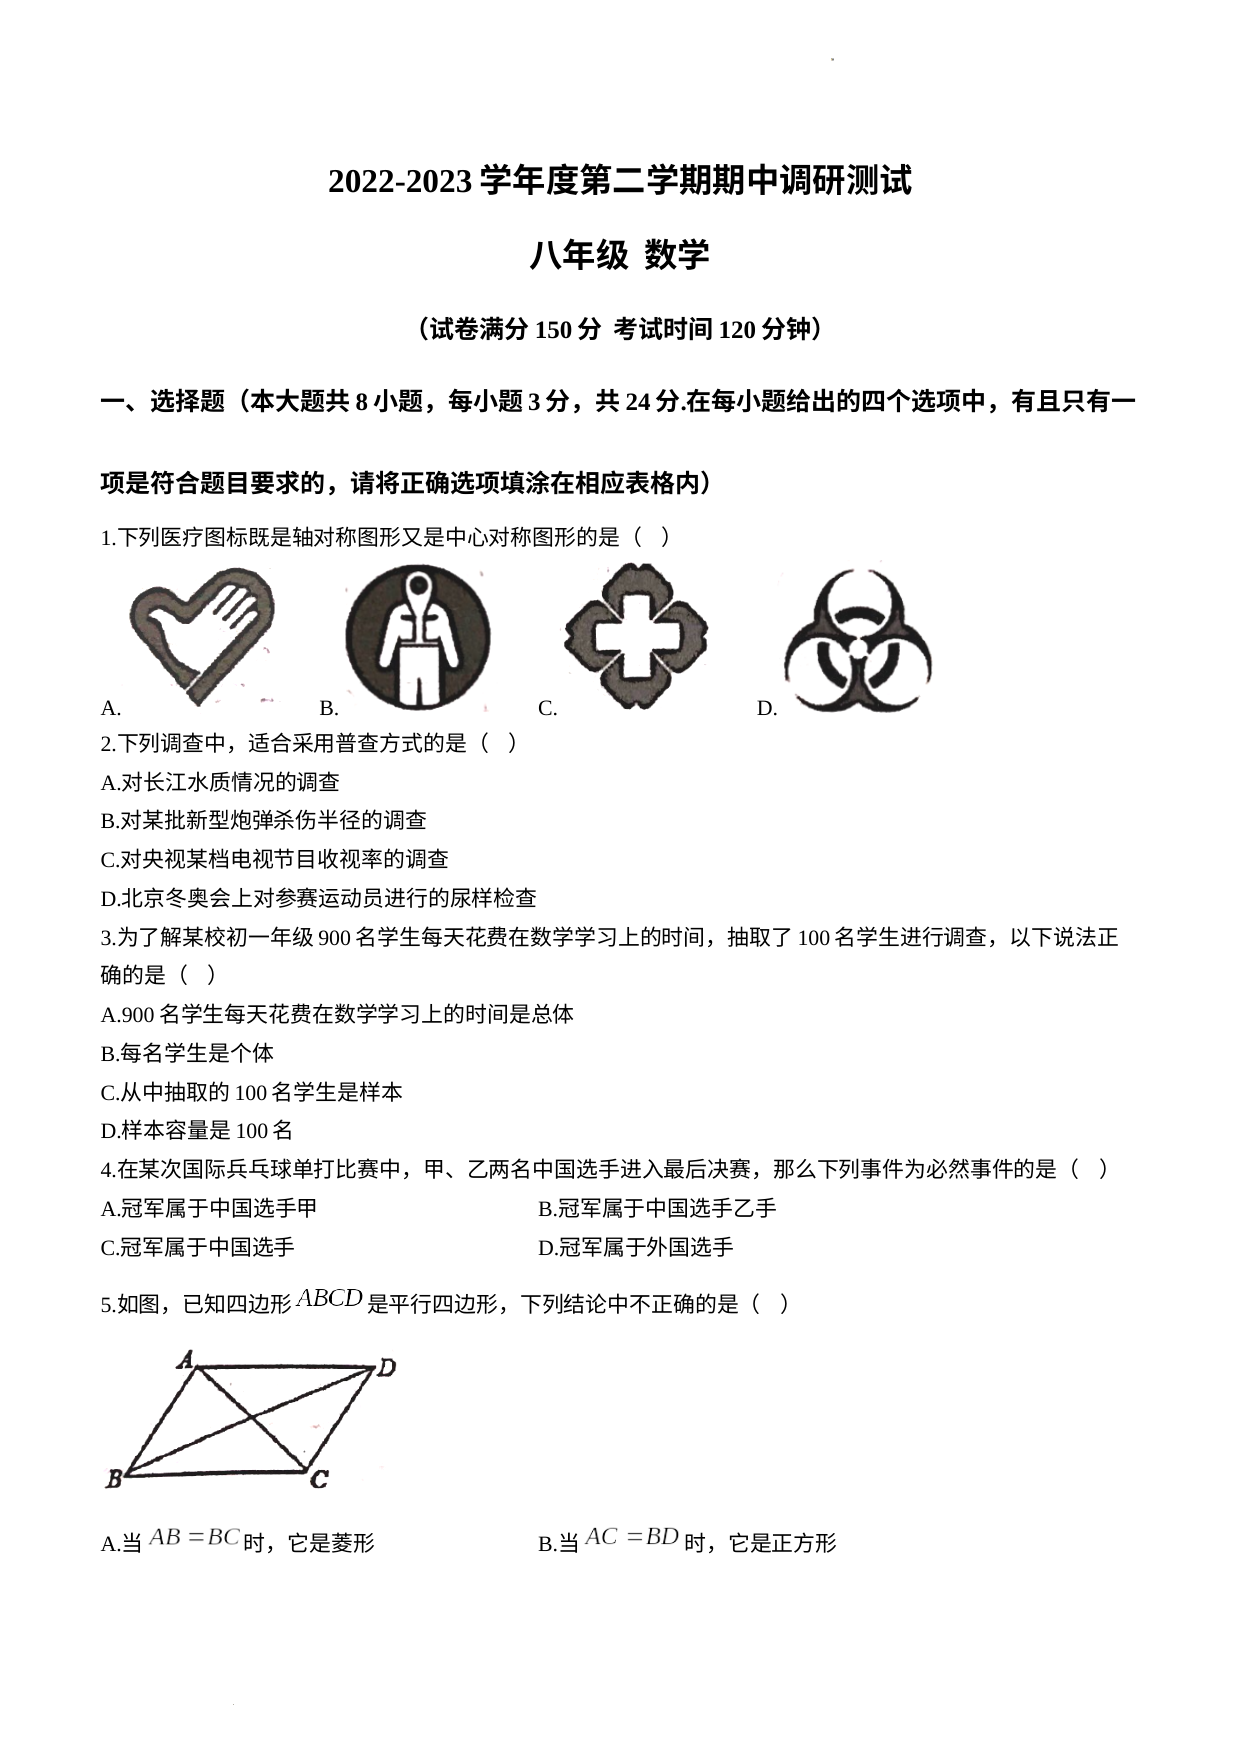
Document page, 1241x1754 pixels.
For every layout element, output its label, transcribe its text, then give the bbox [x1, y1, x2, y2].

text 4.在某次国际兵乓球单打比赛中，甲、乙两名中国选手进入最后决赛，那么下列事件为必然事件的是（ ） [100, 1152, 1140, 1184]
text D.样本容量是100名 [100, 1113, 1140, 1146]
text B.每名学生是个体 [100, 1036, 1140, 1068]
text D.北京冬奥会上对参赛运动员进行的尿样检查 [100, 880, 1140, 913]
text 一、选择题（本大题共8小题，每小题3分，共24分.在每小题给出的四个选项中，有且只有一项是符合题目要求的，请将正确选项填涂在相应表格内） [100, 367, 1140, 510]
text 1.下列医疗图标既是轴对称图形又是中心对称图形的是（ ） [100, 519, 1140, 552]
text 5.如图，已知四边形是平行四边形，下列结论中不正确的是（ ） [100, 1268, 1140, 1333]
text A.900名学生每天花费在数学学习上的时间是总体 [100, 997, 1140, 1029]
text C.从中抽取的100名学生是样本 [100, 1074, 1140, 1107]
text C.对央视某档电视节目收视率的调查 [100, 842, 1140, 874]
text 3.为了解某校初一年级900名学生每天花费在数学学习上的时间，抽取了100名学生进行调查，以下说法正确的是（ ） [100, 919, 1140, 991]
text A.冠军属于中国选手甲 B.冠军属于中国选手乙手 [100, 1191, 1140, 1223]
text 2.下列调查中，适合采用普查方式的是（ ） [100, 725, 1140, 758]
text 2022-2023学年度第二学期期中调研测试 [100, 146, 1140, 211]
text A.对长江水质情况的调查 [100, 764, 1140, 797]
text A.当时，它是菱形 B.当时，它是正方形 [100, 1507, 1140, 1572]
text （试卷满分150分 考试时间120分钟） [100, 295, 1140, 360]
text 八年级 数学 [100, 220, 1140, 285]
text B.对某批新型炮弹杀伤半径的调查 [100, 803, 1140, 835]
text A. B. C. D. [100, 558, 1140, 720]
text C.冠军属于中国选手 D.冠军属于外国选手 [100, 1229, 1140, 1262]
